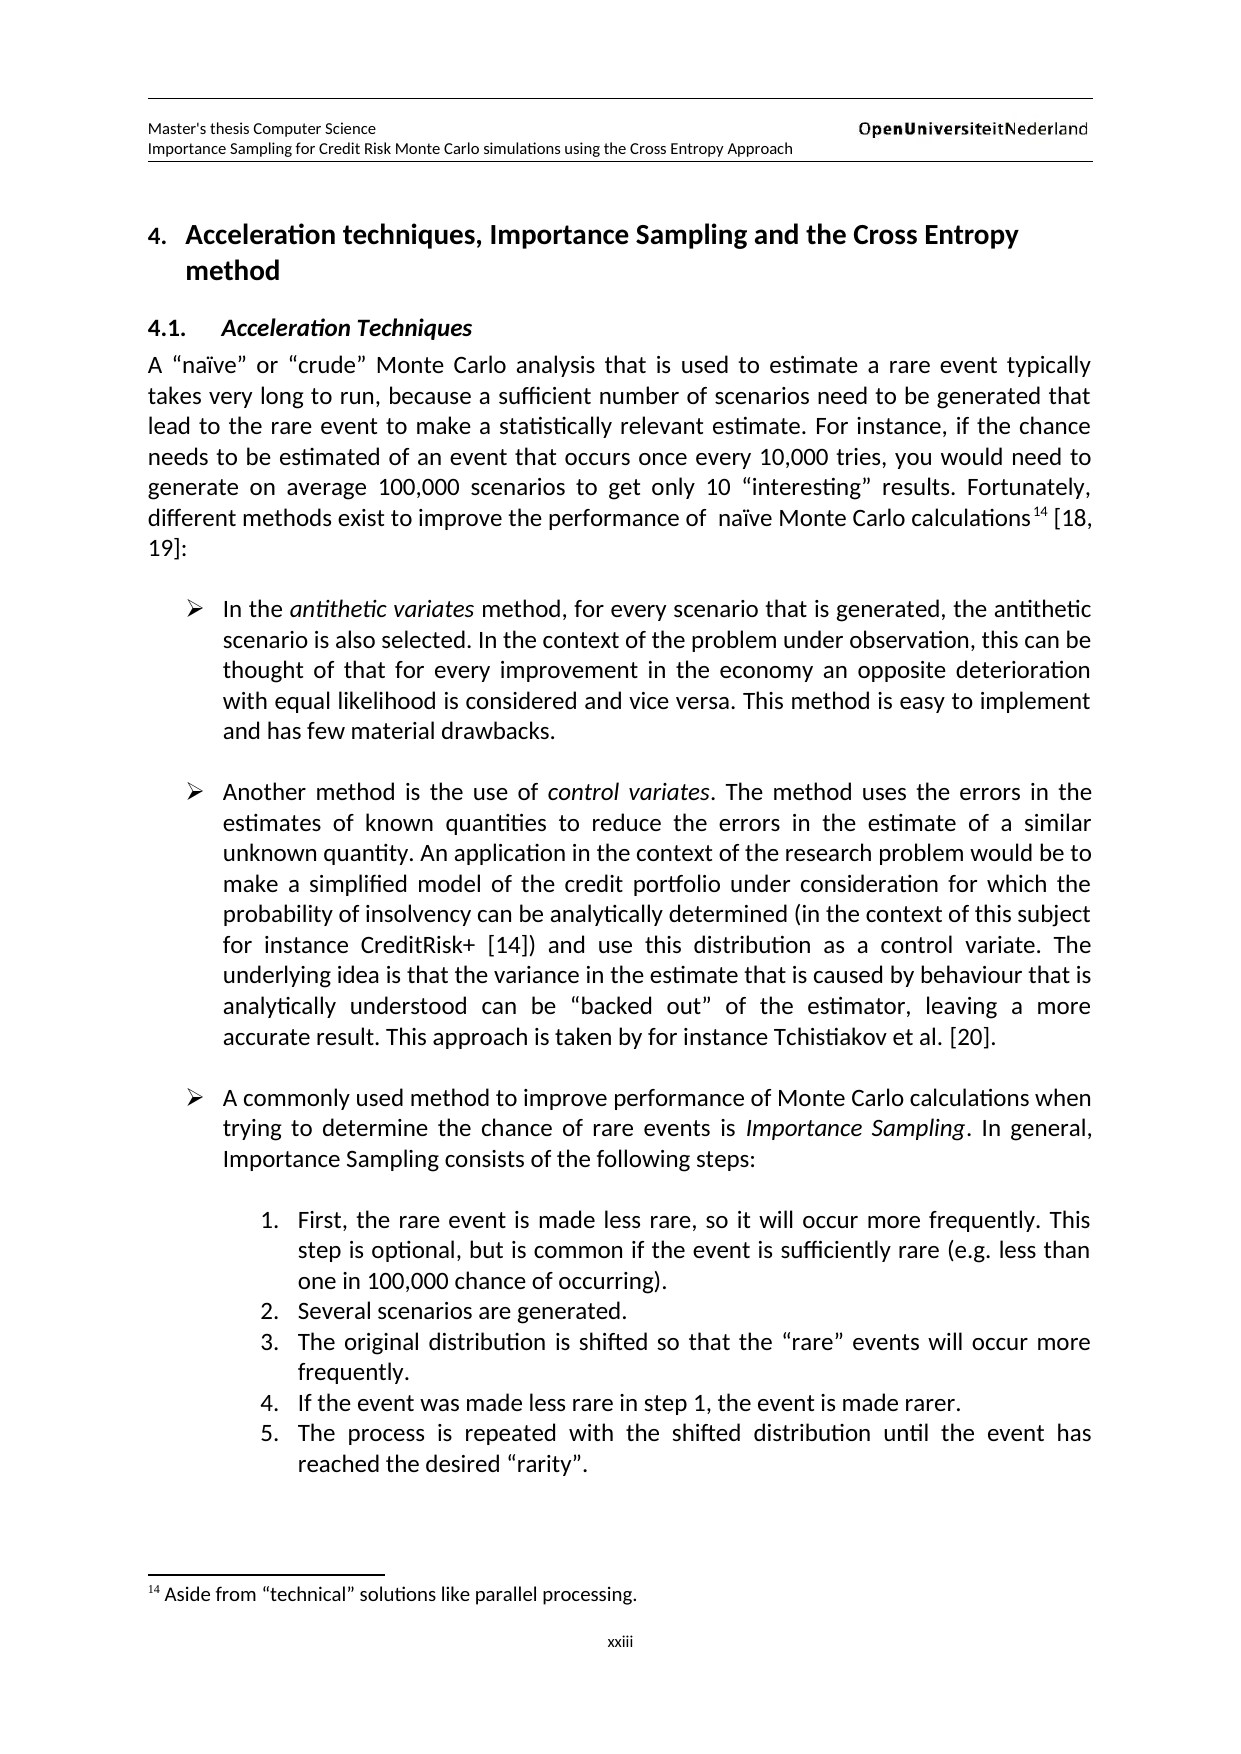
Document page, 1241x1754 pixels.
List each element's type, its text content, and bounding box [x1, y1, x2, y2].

list The original distribution is shifted so that the “rare” events will occur more frequently. [260, 1326, 1093, 1387]
subtitle Acceleration Techniques [148, 312, 1093, 343]
list Another method is the use of control variates. The method uses the errors in the estimates of known quantities to reduce the errors in the estimate of a similar unknown quantity. An application in the context of the research problem would be to make a simplified model of the credit portfolio under consideration for which the probability of insolvency can be analytically determined (in the context of this subject for instance CreditRisk+ [14]) and use this distribution as a control variate. The underlying idea is that the variance in the estimate that is caused by behaviour that is analytically understood can be “backed out” of the estimator, leaving a more accurate result. This approach is taken by for instance Tchistiakov et al. [20]. [185, 777, 1093, 1051]
list Several scenarios are generated. [260, 1295, 1093, 1326]
list First, the rare event is made less rare, so it will occur more frequently. This step is optional, but is common if the event is sufficiently rare (e.g. less than one in 100,000 chance of occurring). [260, 1204, 1093, 1295]
subtitle Acceleration techniques, Importance Sampling and the Cross Entropy method [148, 216, 1093, 287]
list The process is repeated with the shifted distribution until the event has reached the desired “rarity”. [260, 1417, 1093, 1478]
picture [857, 99, 1088, 159]
list If the event was made less rare in step 1, the event is made rarer. [260, 1387, 1093, 1417]
list In the antithetic variates method, for every scenario that is generated, the antithetic scenario is also selected. In the context of the problem under observation, this can be thought of that for every improvement in the economy an opposite deterioration with equal likelihood is considered and vice versa. This method is easy to implement and has few material drawbacks. [185, 593, 1093, 746]
text A “naïve” or “crude” Monte Carlo analysis that is used to estimate a rare event typically takes very long to run, because a sufficient number of scenarios need to be generated that lead to the rare event to make a statistically relevant estimate. For instance, if the chance needs to be estimated of an event that occurs once every 10,000 tries, you would need to generate on average 100,000 scenarios to get only 10 “interesting” results. Fortunately, different methods exist to improve the performance of naïve Monte Carlo calculations [18, 19]: [148, 349, 1093, 563]
list A commonly used method to improve performance of Monte Carlo calculations when trying to determine the chance of rare events is Importance Sampling. In general, Importance Sampling consists of the following steps: [185, 1082, 1093, 1173]
